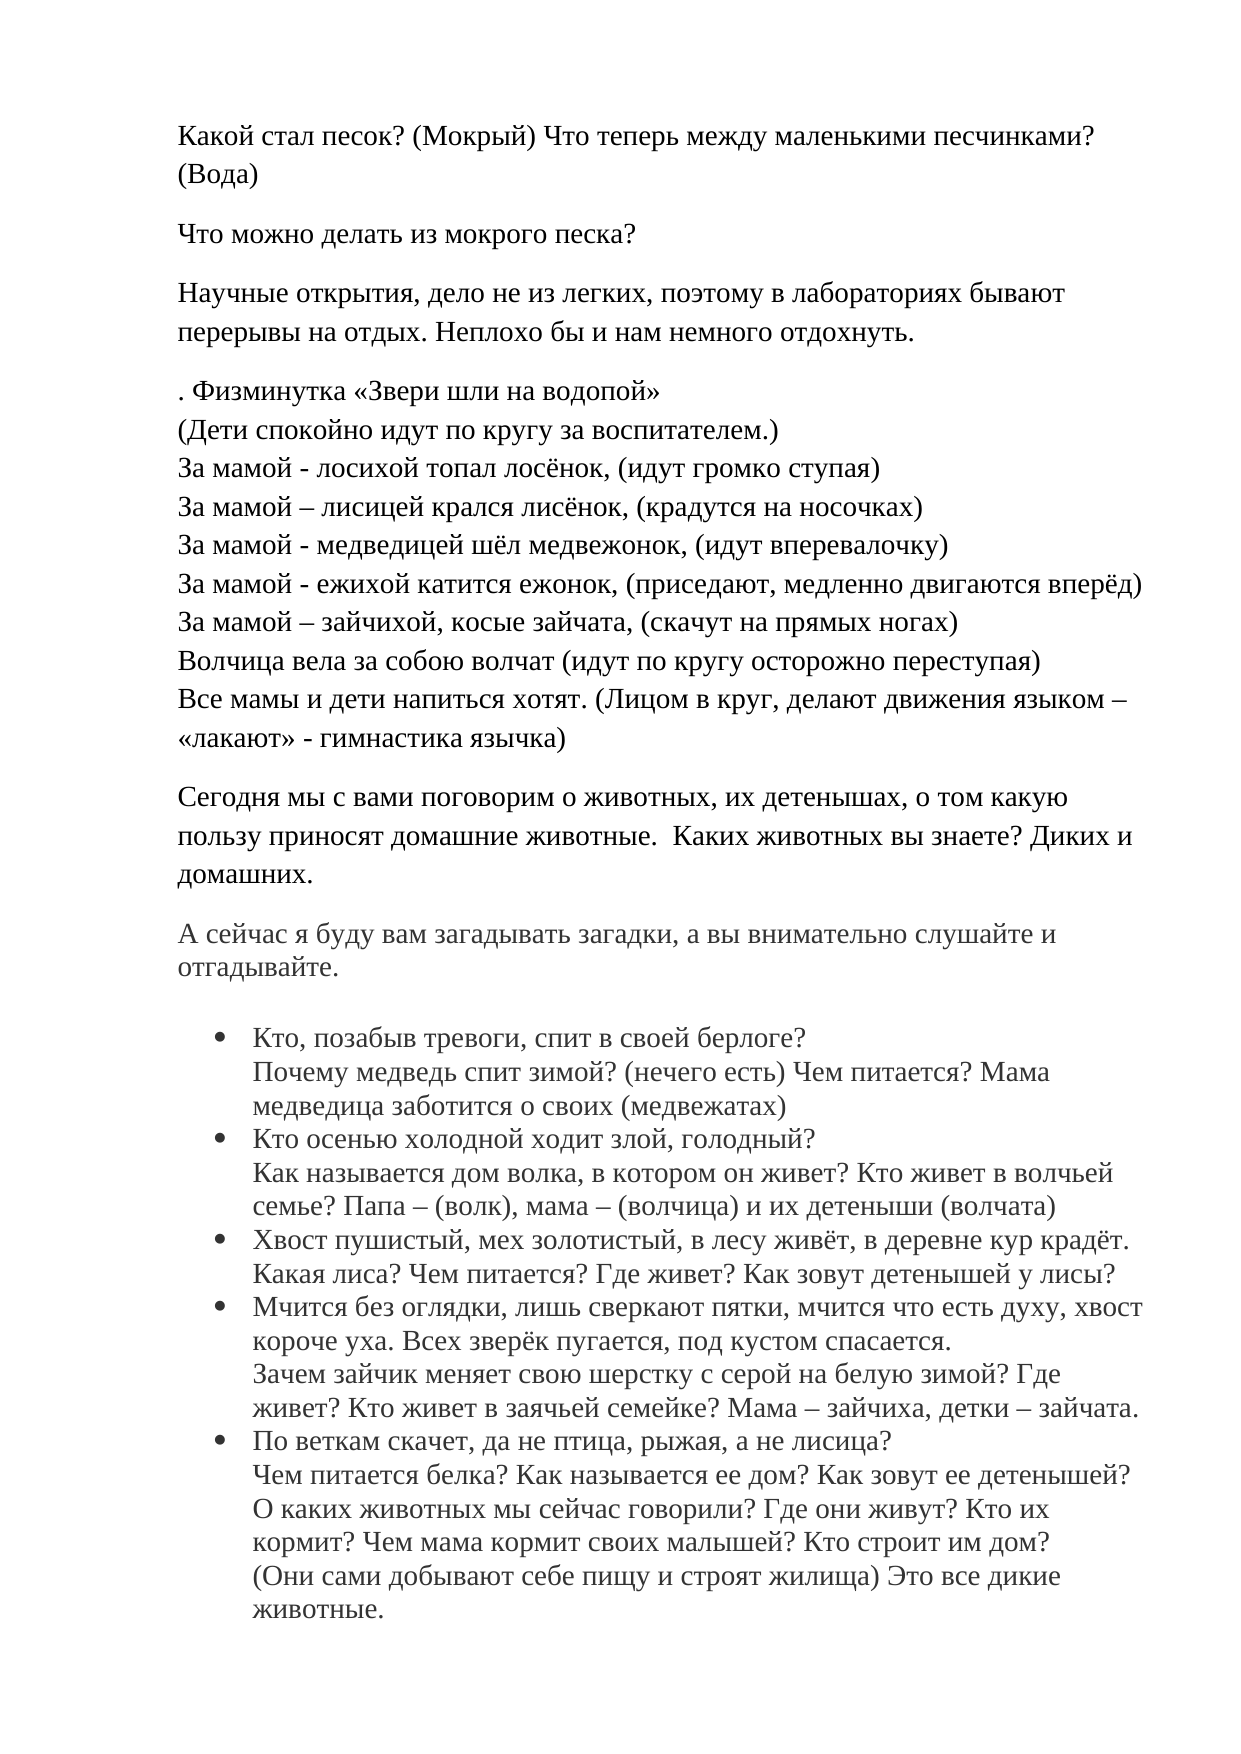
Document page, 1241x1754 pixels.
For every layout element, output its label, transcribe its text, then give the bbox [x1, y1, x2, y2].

list Хвост пушистый, мех золотистый, в лесу живёт, в деревне кур крадёт. [215, 1222, 1152, 1256]
list (Они сами добывают себе пищу и строят жилища) Это все дикие животные. [252, 1558, 1152, 1625]
text А сейчас я буду вам загадывать загадки, а вы внимательно слушайте и отгадывайте. [177, 916, 1152, 983]
list Зачем зайчик меняет свою шерстку с серой на белую зимой? Где живет? Кто живет в заячьей семейке? Мама – зайчиха, детки – зайчата. [252, 1356, 1152, 1423]
text Научные открытия, дело не из легких, поэтому в лабораториях бывают перерывы на отдых. Неплохо бы и нам немного отдохнуть. [177, 275, 1152, 347]
list Чем питается белка? Как называется ее дом? Как зовут ее детенышей? [252, 1457, 1152, 1491]
list Мчится без оглядки, лишь сверкают пятки, мчится что есть духу, хвост короче уха. Всех зверёк пугается, под кустом спасается. [215, 1289, 1152, 1356]
list Кто осенью холодной ходит злой, голодный? [215, 1121, 1152, 1155]
text Какой стал песок? (Мокрый) Что теперь между маленькими песчинками? (Вода) [177, 118, 1152, 190]
text . Физминутка «Звери шли на водопой» (Дети спокойно идут по кругу за воспитателем.) За мамой - лосихой топал лосёнок, (идут громко ступая) За мамой – лисицей крался лисёнок, (крадутся на носочках) За мамой - медведицей шёл медвежонок, (идут вперевалочку) За мамой - ежихой катится ежонок, (приседают, медленно двигаются вперёд) За мамой – зайчихой, косые зайчата, (скачут на прямых ногах) Волчица вела за собою волчат (идут по кругу осторожно переступая) Все мамы и дети напиться хотят. (Лицом в круг, делают движения языком – «лакают» - гимнастика язычка) [177, 373, 1152, 754]
list Кто, позабыв тревоги, спит в своей берлоге? [215, 1021, 1152, 1054]
list По веткам скачет, да не птица, рыжая, а не лисица? [215, 1423, 1152, 1457]
list Почему медведь спит зимой? (нечего есть) Чем питается? Мама медведица заботится о своих (медвежатах) [252, 1054, 1152, 1121]
list Какая лиса? Чем питается? Где живет? Как зовут детенышей у лисы? [252, 1256, 1152, 1289]
list О каких животных мы сейчас говорили? Где они живут? Кто их кормит? Чем мама кормит своих малышей? Кто строит им дом? [252, 1491, 1152, 1558]
text Что можно делать из мокрого песка? [177, 216, 1152, 249]
list Как называется дом волка, в котором он живет? Кто живет в волчьей семье? Папа – (волк), мама – (волчица) и их детеныши (волчата) [252, 1155, 1152, 1222]
text Сегодня мы с вами поговорим о животных, их детенышах, о том какую пользу приносят домашние животные. Каких животных вы знаете? Диких и домашних. [177, 779, 1152, 890]
